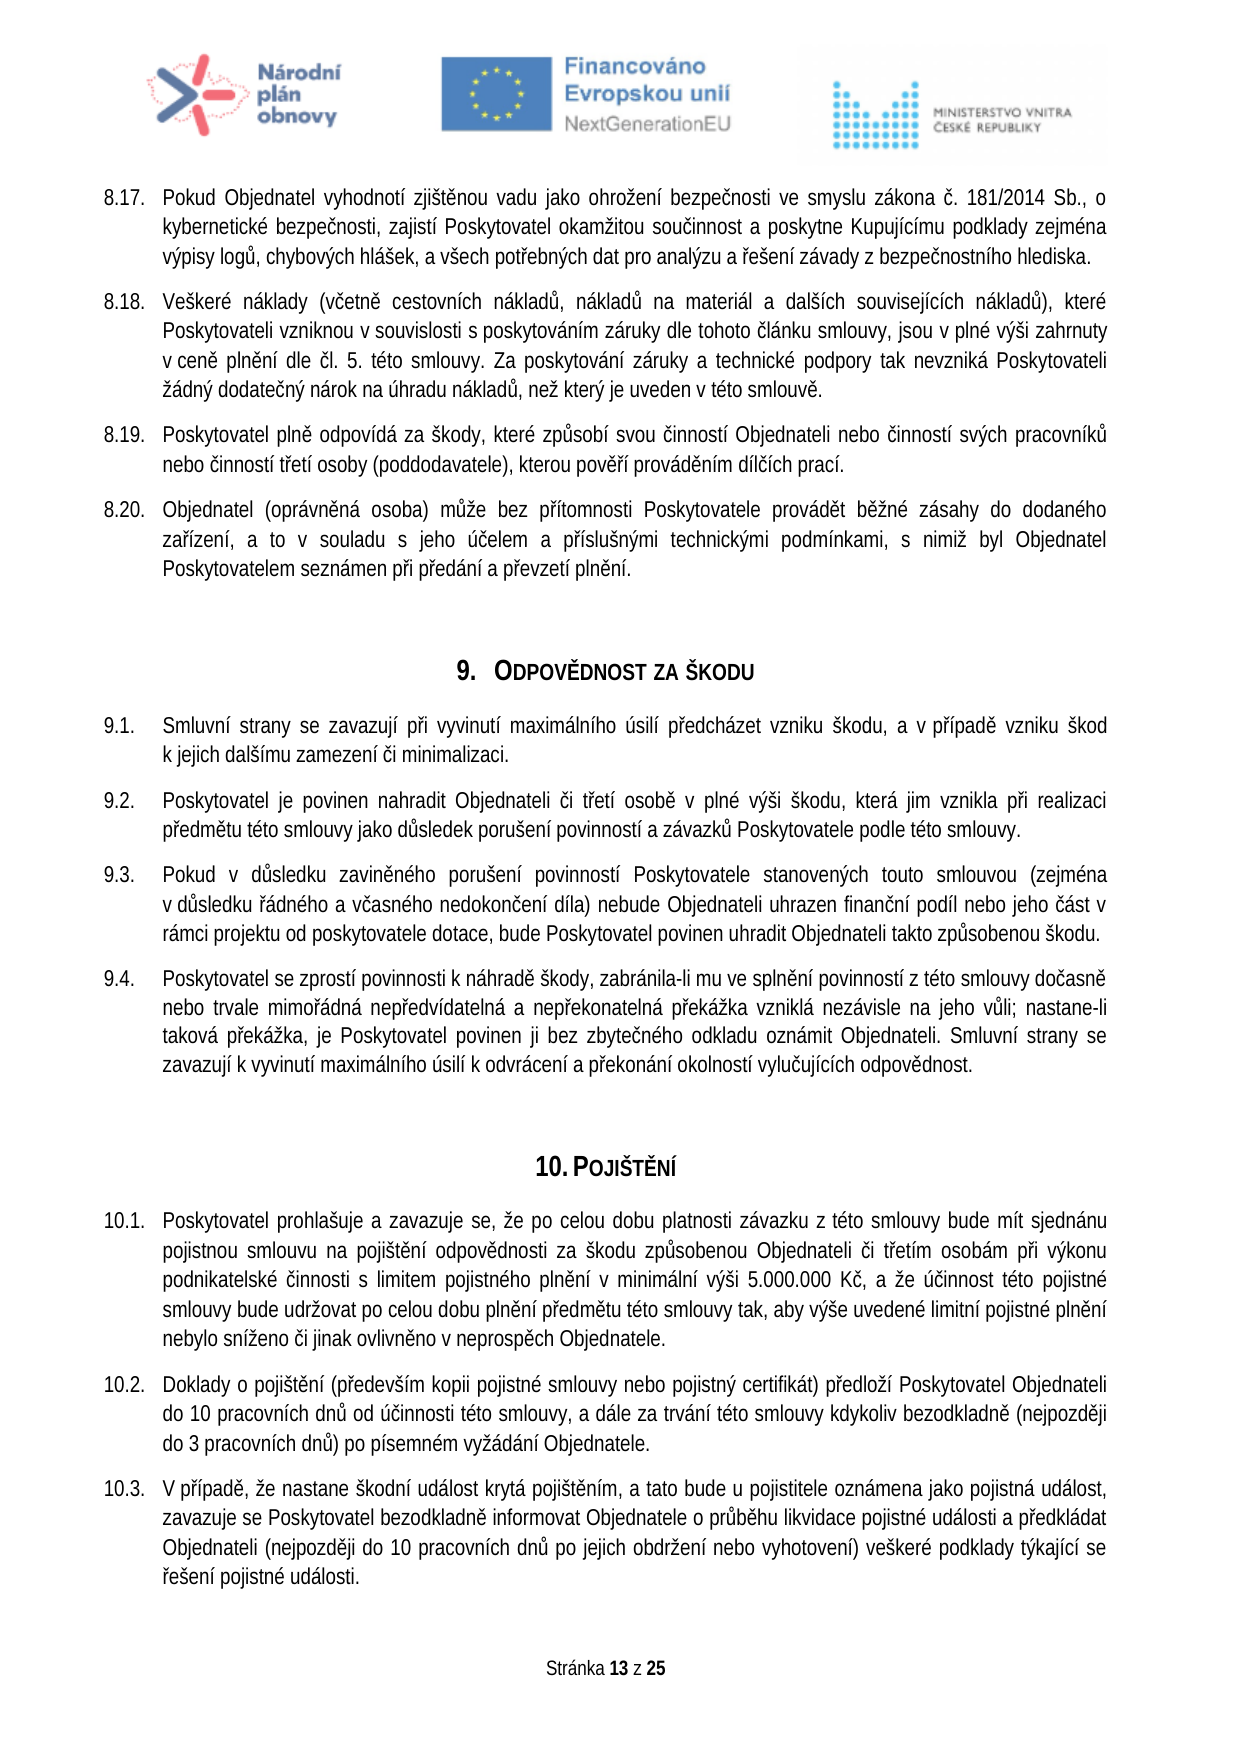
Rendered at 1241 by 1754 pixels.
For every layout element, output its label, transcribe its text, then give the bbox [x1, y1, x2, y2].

picture [104, 35, 1108, 166]
list Poskytovatel plně odpovídá za škody, které způsobí svou činností Objednateli nebo činností svých pracovníků nebo činností třetí osoby (poddodavatele), kterou pověří prováděním dílčích prací. [103, 421, 1107, 477]
list Poskytovatel prohlašuje a zavazuje se, že po celou dobu platnosti závazku z této smlouvy bude mít sjednánu pojistnou smlouvu na pojištění odpovědnosti za škodu způsobenou Objednateli či třetím osobám při výkonu podnikatelské činnosti s limitem pojistného plnění v minimální výši 5.000.000 Kč, a že účinnost této pojistné smlouvy bude udržovat po celou dobu plnění předmětu této smlouvy tak, aby výše uvedené limitní pojistné plnění nebylo sníženo či jinak ovlivněno v neprospěch Objednatele. [103, 1207, 1107, 1352]
list Odpovědnost za škodu [103, 653, 1107, 687]
list Pojištění [103, 1149, 1107, 1182]
list Smluvní strany se zavazují při vyvinutí maximálního úsilí předcházet vzniku škodu, a v případě vzniku škod k jejich dalšímu zamezení či minimalizaci. [103, 712, 1107, 768]
list Doklady o pojištění (především kopii pojistné smlouvy nebo pojistný certifikát) předloží Poskytovatel Objednateli do 10 pracovních dnů od účinnosti této smlouvy, a dále za trvání této smlouvy kdykoliv bezodkladně (nejpozději do 3 pracovních dnů) po písemném vyžádání Objednatele. [103, 1371, 1107, 1456]
list V případě, že nastane škodní událost krytá pojištěním, a tato bude u pojistitele oznámena jako pojistná událost, zavazuje se Poskytovatel bezodkladně informovat Objednatele o průběhu likvidace pojistné události a předkládat Objednateli (nejpozději do 10 pracovních dnů po jejich obdržení nebo vyhotovení) veškeré podklady týkající se řešení pojistné události. [103, 1474, 1107, 1589]
list Poskytovatel se zprostí povinnosti k náhradě škody, zabránila-li mu ve splnění povinností z této smlouvy dočasně nebo trvale mimořádná nepředvídatelná a nepřekonatelná překážka vzniklá nezávisle na jeho vůli; nastane-li taková překážka, je Poskytovatel povinen ji bez zbytečného odkladu oznámit Objednateli. Smluvní strany se zavazují k vyvinutí maximálního úsilí k odvrácení a překonání okolností vylučujících odpovědnost. [103, 965, 1107, 1077]
list Poskytovatel je povinen nahradit Objednateli či třetí osobě v plné výši škodu, která jim vznikla při realizaci předmětu této smlouvy jako důsledek porušení povinností a závazků Poskytovatele podle této smlouvy. [103, 787, 1107, 842]
list Veškeré náklady (včetně cestovních nákladů, nákladů na materiál a dalších souvisejících nákladů), které Poskytovateli vzniknou v souvislosti s poskytováním záruky dle tohoto článku smlouvy, jsou v plné výši zahrnuty v ceně plnění dle čl. 5. této smlouvy. Za poskytování záruky a technické podpory tak nevzniká Poskytovateli žádný dodatečný nárok na úhradu nákladů, než který je uveden v této smlouvě. [103, 288, 1107, 403]
list Pokud Objednatel vyhodnotí zjištěnou vadu jako ohrožení bezpečnosti ve smyslu zákona č. 181/2014 Sb., o kybernetické bezpečnosti, zajistí Poskytovatel okamžitou součinnost a poskytne Kupujícímu podklady zejména výpisy logů, chybových hlášek, a všech potřebných dat pro analýzu a řešení závady z bezpečnostního hlediska. [103, 184, 1107, 269]
list Pokud v důsledku zaviněného porušení povinností Poskytovatele stanovených touto smlouvou (zejména v důsledku řádného a včasného nedokončení díla) nebude Objednateli uhrazen finanční podíl nebo jeho část v rámci projektu od poskytovatele dotace, bude Poskytovatel povinen uhradit Objednateli takto způsobenou škodu. [103, 861, 1107, 946]
list Objednatel (oprávněná osoba) může bez přítomnosti Poskytovatele provádět běžné zásahy do dodaného zařízení, a to v souladu s jeho účelem a příslušnými technickými podmínkami, s nimiž byl Objednatel Poskytovatelem seznámen při předání a převzetí plnění. [103, 496, 1107, 581]
